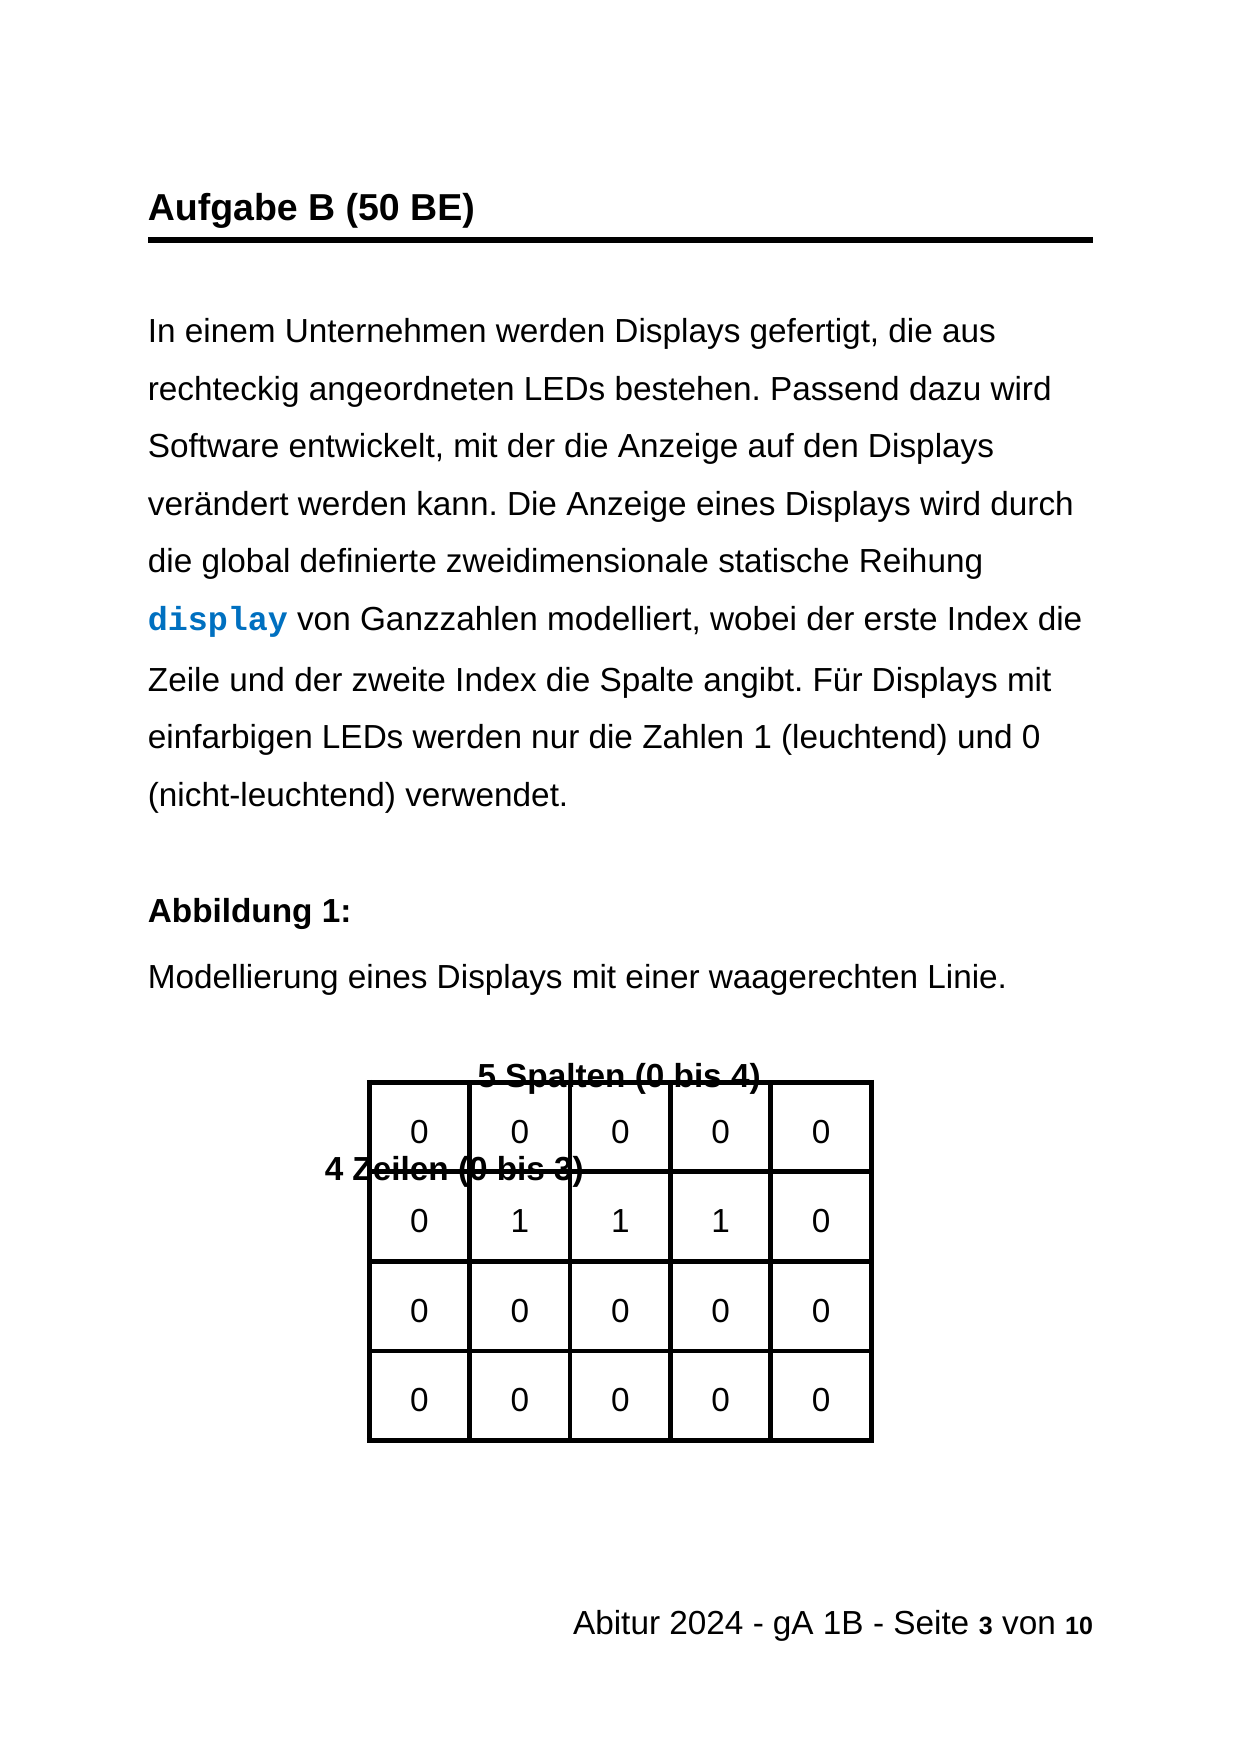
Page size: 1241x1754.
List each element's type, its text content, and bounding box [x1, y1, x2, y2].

table_cell 1 [673, 1174, 768, 1259]
text In einem Unternehmen werden Displays gefertigt, die aus rechteckig angeordneten LEDs bestehen. Passend dazu wird Software entwickelt, mit der die Anzeige auf den Displays verändert werden kann. Die Anzeige eines Displays wird durch die global definierte zweidimensionale statische Reihung display von Ganzzahlen modelliert, wobei der erste Index die Zeile und der zweite Index die Spalte angibt. Für Displays mit einfarbigen LEDs werden nur die Zahlen 1 (leuchtend) und 0 (nicht-leuchtend) verwendet. [148, 311, 1093, 813]
subtitle Abbildung 1: [148, 891, 1093, 930]
text Modellierung eines Displays mit einer waagerechten Linie. [148, 957, 1093, 996]
table_cell 0 [372, 1353, 467, 1438]
table_cell 0 [773, 1264, 869, 1348]
table_header 0 [372, 1085, 467, 1169]
table_cell 0 [673, 1353, 768, 1438]
table_cell 1 [572, 1174, 668, 1259]
table_header 0 [673, 1085, 768, 1169]
table_cell 0 [773, 1353, 869, 1438]
table_cell 0 [372, 1174, 467, 1259]
table_cell 0 [773, 1174, 869, 1259]
table_cell 1 [472, 1174, 568, 1259]
subtitle Aufgabe B (50 BE) [148, 185, 1093, 237]
table_header 0 [472, 1085, 568, 1169]
table_header 0 [773, 1085, 869, 1169]
table_cell 0 [472, 1353, 568, 1438]
table_header 0 [572, 1085, 668, 1169]
table_cell 0 [572, 1264, 668, 1348]
table_cell 0 [472, 1264, 568, 1348]
table_cell 0 [372, 1264, 467, 1348]
table_cell 0 [572, 1353, 668, 1438]
table_cell 0 [673, 1264, 768, 1348]
